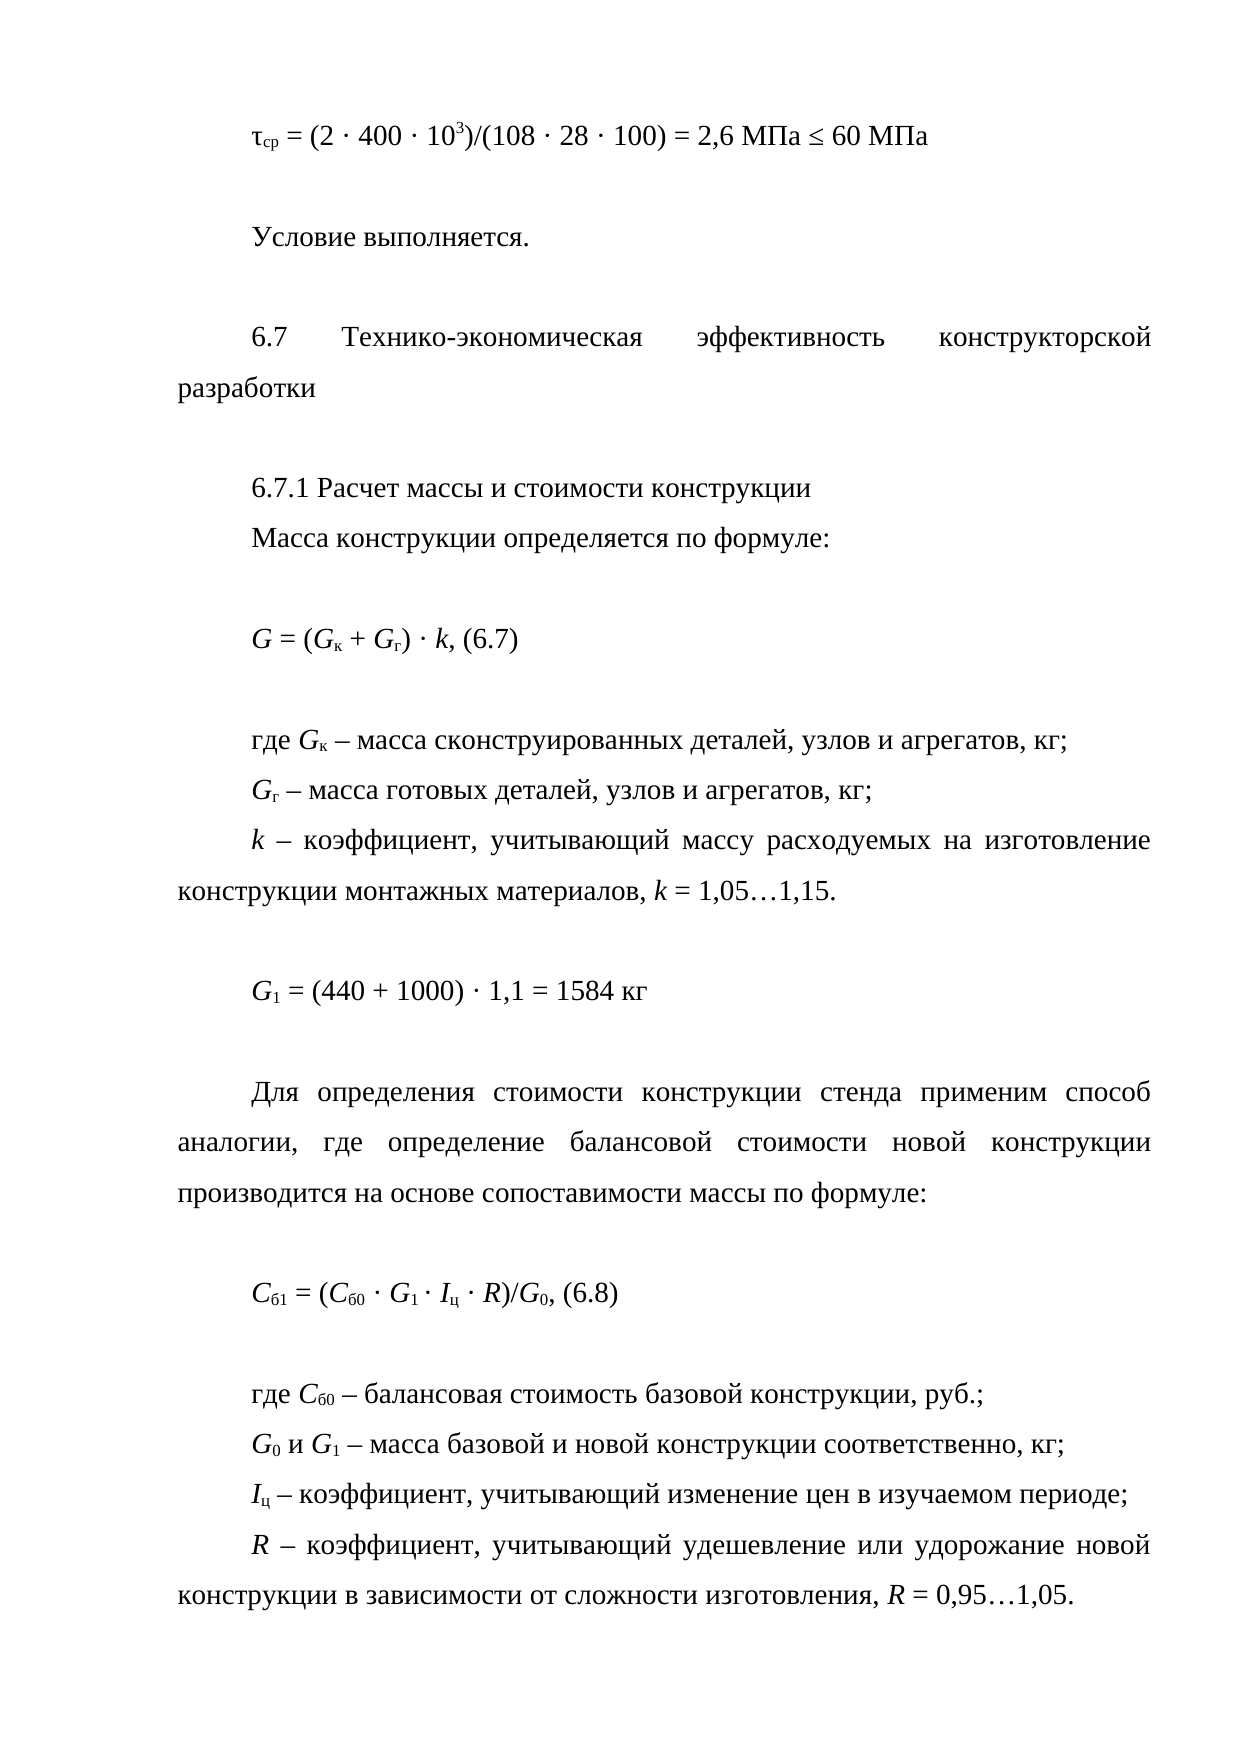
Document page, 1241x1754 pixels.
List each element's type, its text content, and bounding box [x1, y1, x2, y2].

text G = (Gк + Gг) · k, (6.7) [177, 621, 1152, 655]
text где Сб0 – балансовая стоимость базовой конструкции, руб.; [177, 1376, 1152, 1409]
text G0 и G1 – масса базовой и новой конструкции соответственно, кг; [177, 1426, 1152, 1460]
text Iц – коэффициент, учитывающий изменение цен в изучаемом периоде; [177, 1477, 1152, 1510]
text G1 = (440 + 1000) · 1,1 = 1584 кг [177, 973, 1152, 1007]
text 6.7.1 Расчет массы и стоимости конструкции [177, 470, 1152, 504]
text τср = (2 · 400 · 103)/(108 · 28 · 100) = 2,6 МПа ≤ 60 МПа [177, 118, 1152, 152]
text Условие выполняется. [177, 219, 1152, 252]
text Для определения стоимости конструкции стенда применим способ аналогии, где определение балансовой стоимости новой конструкции производится на основе сопоставимости массы по формуле: [177, 1074, 1152, 1208]
text 6.7 Технико-экономическая эффективность конструкторской разработки [177, 319, 1152, 403]
text R – коэффициент, учитывающий удешевление или удорожание новой конструкции в зависимости от сложности изготовления, R = 0,95…1,05. [177, 1527, 1152, 1611]
text где Gк – масса сконструированных деталей, узлов и агрегатов, кг; [177, 722, 1152, 755]
text k – коэффициент, учитывающий массу расходуемых на изготовление конструкции монтажных материалов, k = 1,05…1,15. [177, 822, 1152, 906]
text Сб1 = (Сб0 · G1 · Iц · R)/G0, (6.8) [177, 1275, 1152, 1309]
text Gг – масса готовых деталей, узлов и агрегатов, кг; [177, 772, 1152, 806]
text Масса конструкции определяется по формуле: [177, 521, 1152, 554]
